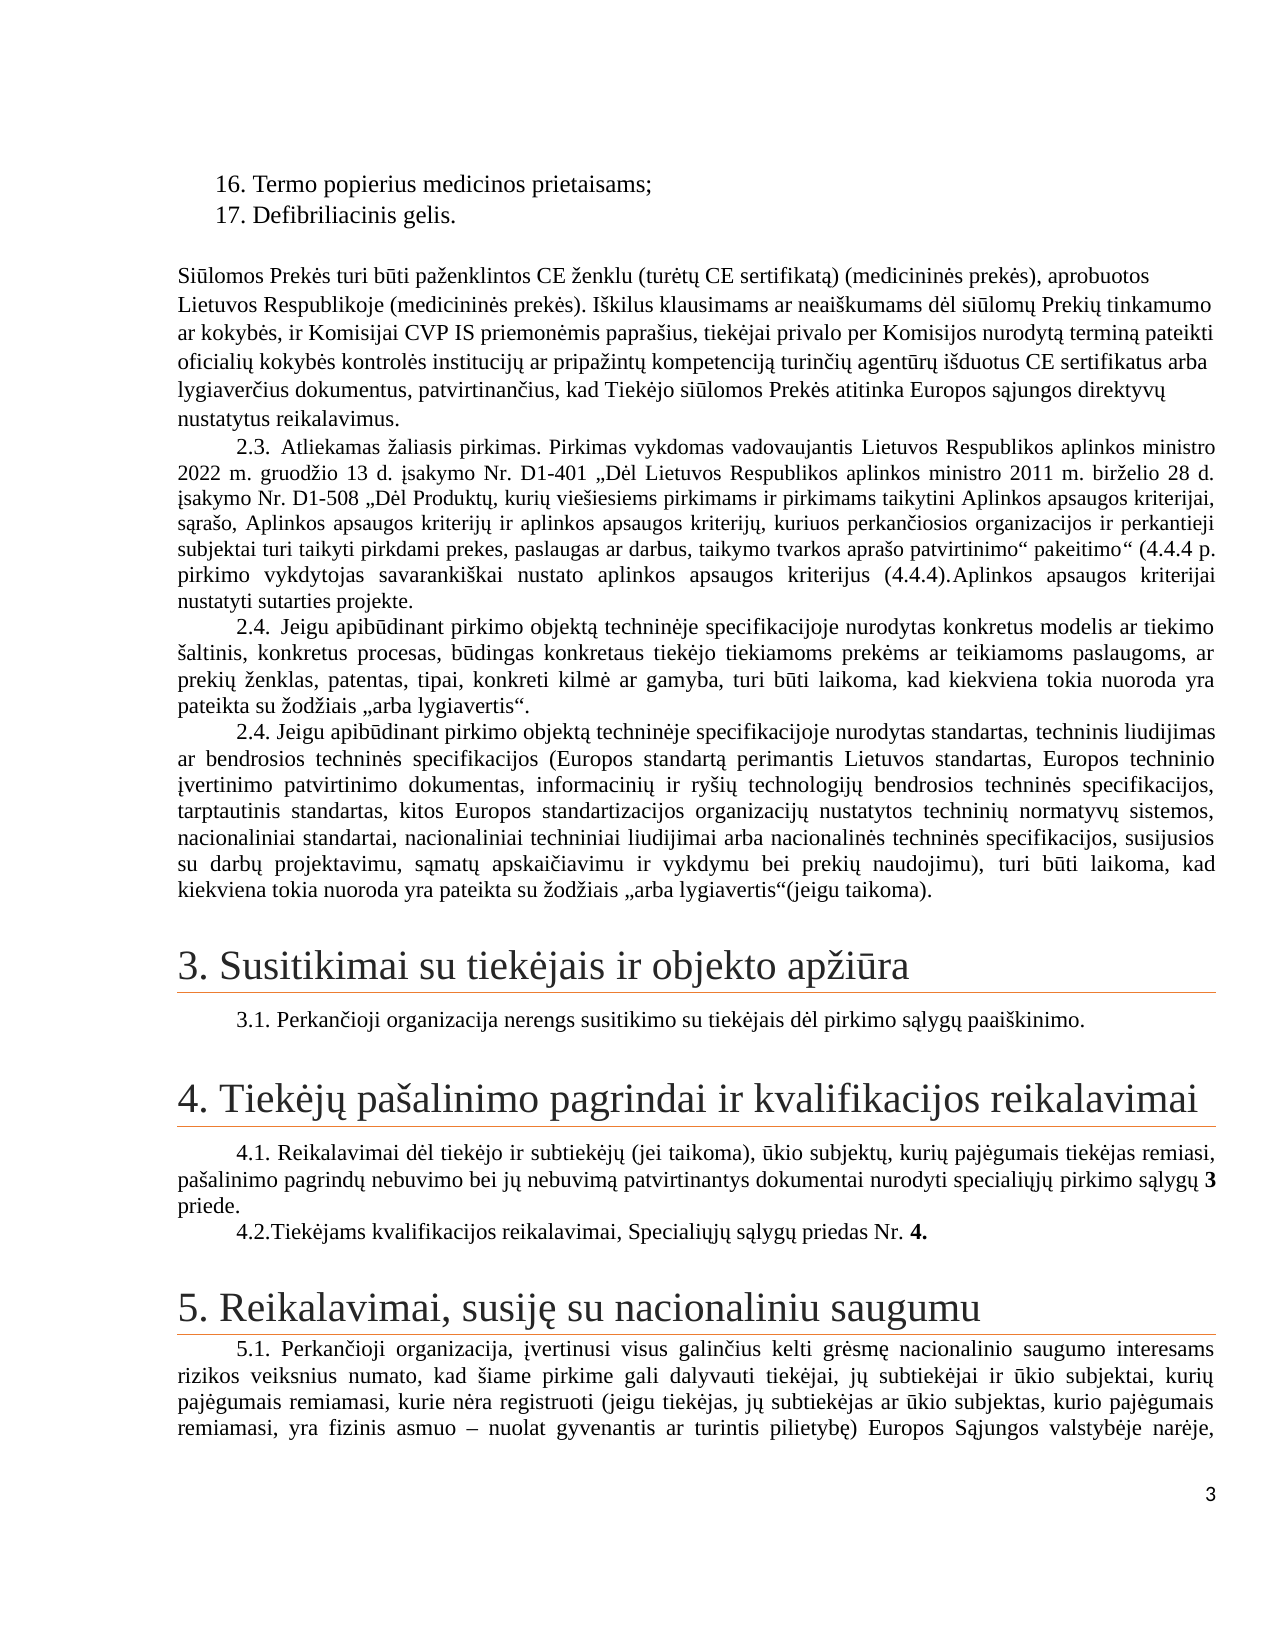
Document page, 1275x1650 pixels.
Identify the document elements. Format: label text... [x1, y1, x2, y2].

list 3.1. Perkančioji organizacija nerengs susitikimo su tiekėjais dėl pirkimo sąlygų paaiškinimo. [177, 1006, 1216, 1032]
list 4.1. Reikalavimai dėl tiekėjo ir subtiekėjų (jei taikoma), ūkio subjektų, kurių pajėgumais tiekėjas remiasi, pašalinimo pagrindų nebuvimo bei jų nebuvimą patvirtinantys dokumentai nurodyti specialiųjų pirkimo sąlygų 3 priede. [177, 1139, 1216, 1218]
subtitle 5. Reikalavimai, susiję su nacionaliniu saugumu [177, 1282, 1216, 1334]
list Jeigu apibūdinant pirkimo objektą techninėje specifikacijoje nurodytas konkretus modelis ar tiekimo šaltinis, konkretus procesas, būdingas konkretaus tiekėjo tiekiamoms prekėms ar teikiamoms paslaugoms, ar prekių ženklas, patentas, tipai, konkreti kilmė ar gamyba, turi būti laikoma, kad kiekviena tokia nuoroda yra pateikta su žodžiais „arba lygiavertis“. [177, 613, 1216, 718]
text Siūlomos Prekės turi būti paženklintos CE ženklu (turėtų CE sertifikatą) (medicininės prekės), aprobuotos Lietuvos Respublikoje (medicininės prekės). Iškilus klausimams ar neaiškumams dėl siūlomų Prekių tinkamumo ar kokybės, ir Komisijai CVP IS priemonėmis paprašius, tiekėjai privalo per Komisijos nurodytą terminą pateikti oficialių kokybės kontrolės institucijų ar pripažintų kompetenciją turinčių agentūrų išduotus CE sertifikatus arba lygiaverčius dokumentus, patvirtinančius, kad Tiekėjo siūlomos Prekės atitinka Europos sąjungos direktyvų nustatytus reikalavimus. [177, 262, 1216, 431]
list 4.2.Tiekėjams kvalifikacijos reikalavimai, Specialiųjų sąlygų priedas Nr. 4. [177, 1218, 1216, 1245]
subtitle 3. Susitikimai su tiekėjais ir objekto apžiūra [177, 940, 1216, 992]
list Atliekamas žaliasis pirkimas. Pirkimas vykdomas vadovaujantis Lietuvos Respublikos aplinkos ministro 2022 m. gruodžio 13 d. įsakymo Nr. D1-401 „Dėl Lietuvos Respublikos aplinkos ministro 2011 m. birželio 28 d. įsakymo Nr. D1-508 „Dėl Produktų, kurių viešiesiems pirkimams ir pirkimams taikytini Aplinkos apsaugos kriterijai, sąrašo, Aplinkos apsaugos kriterijų ir aplinkos apsaugos kriterijų, kuriuos perkančiosios organizacijos ir perkantieji subjektai turi taikyti pirkdami prekes, paslaugas ar darbus, taikymo tvarkos aprašo patvirtinimo“ pakeitimo“ (4.4.4 p. pirkimo vykdytojas savarankiškai nustato aplinkos apsaugos kriterijus (4.4.4).Aplinkos apsaugos kriterijai nustatyti sutarties projekte. [177, 433, 1216, 613]
list Termo popierius medicinos prietaisams; [215, 169, 1216, 198]
list Defibriliacinis gelis. [215, 200, 1216, 229]
subtitle 4. Tiekėjų pašalinimo pagrindai ir kvalifikacijos reikalavimai [177, 1074, 1216, 1126]
list 2.4. Jeigu apibūdinant pirkimo objektą techninėje specifikacijoje nurodytas standartas, techninis liudijimas ar bendrosios techninės specifikacijos (Europos standartą perimantis Lietuvos standartas, Europos techninio įvertinimo patvirtinimo dokumentas, informacinių ir ryšių technologijų bendrosios techninės specifikacijos, tarptautinis standartas, kitos Europos standartizacijos organizacijų nustatytos techninių normatyvų sistemos, nacionaliniai standartai, nacionaliniai techniniai liudijimai arba nacionalinės techninės specifikacijos, susijusios su darbų projektavimu, sąmatų apskaičiavimu ir vykdymu bei prekių naudojimu), turi būti laikoma, kad kiekviena tokia nuoroda yra pateikta su žodžiais „arba lygiavertis“(jeigu taikoma). [177, 718, 1216, 903]
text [177, 1335, 1216, 1441]
